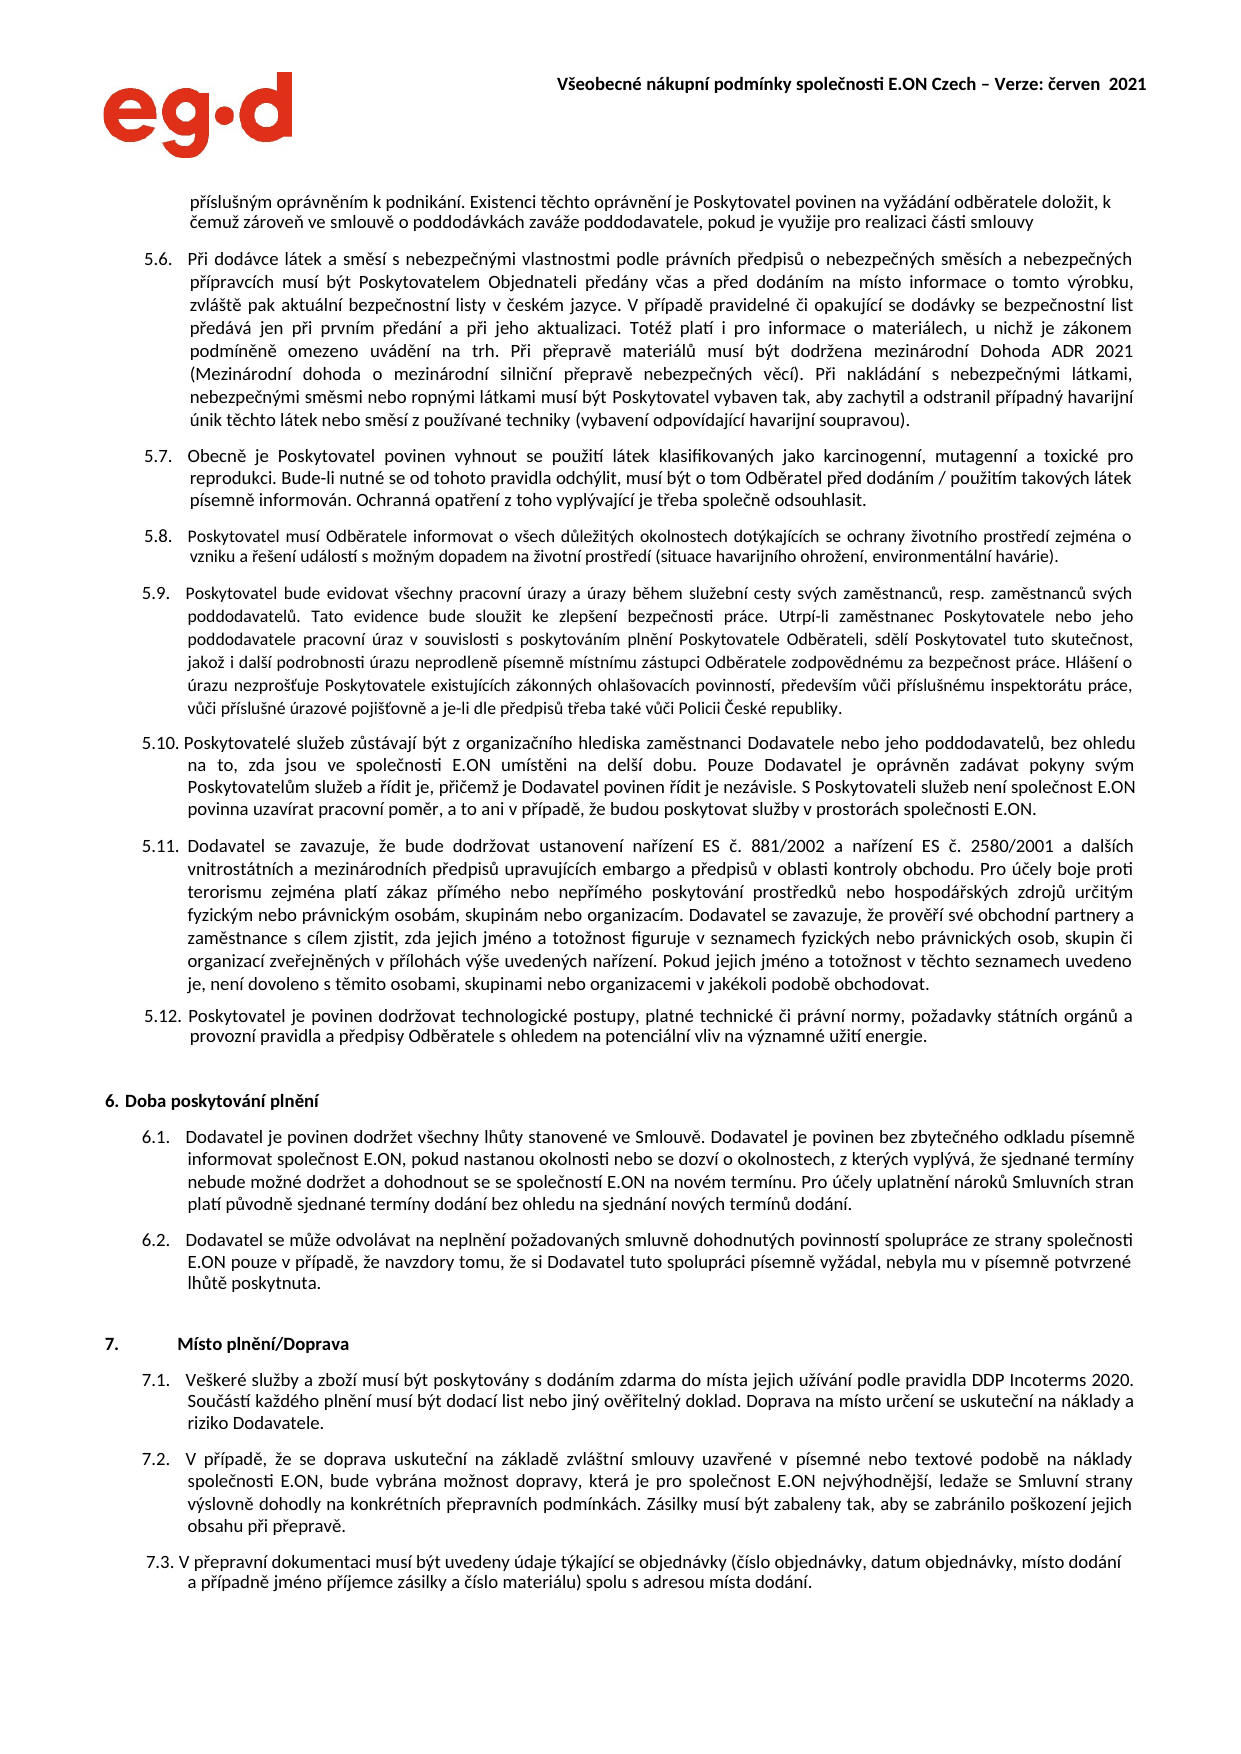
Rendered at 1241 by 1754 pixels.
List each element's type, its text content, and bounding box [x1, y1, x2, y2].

picture [103, 72, 292, 158]
list V přepravní dokumentaci musí být uvedeny údaje týkající se objednávky (číslo objednávky, datum objednávky, místo dodání a případně jméno příjemce zásilky a číslo materiálu) spolu s adresou místa dodání. [146, 1551, 1123, 1593]
list Dodavatel se může odvolávat na neplnění požadovaných smluvně dohodnutých povinností spolupráce ze strany společnosti E.ON pouze v případě, že navzdory tomu, že si Dodavatel tuto spolupráci písemně vyžádal, nebyla mu v písemně potvrzené lhůtě poskytnuta. [142, 1229, 1134, 1294]
list Poskytovatel bude evidovat všechny pracovní úrazy a úrazy během služební cesty svých zaměstnanců, resp. zaměstnanců svých poddodavatelů. Tato evidence bude sloužit ke zlepšení bezpečnosti práce. Utrpí-li zaměstnanec Poskytovatele nebo jeho poddodavatele pracovní úraz v souvislosti s poskytováním plnění Poskytovatele Odběrateli, sdělí Poskytovatel tuto skutečnost, jakož i další podrobnosti úrazu neprodleně písemně místnímu zástupci Odběratele zodpovědnému za bezpečnost práce. Hlášení o úrazu nezprošťuje Poskytovatele existujících zákonných ohlašovacích povinností, především vůči příslušnému inspektorátu práce, vůči příslušné úrazové pojišťovně a je-li dle předpisů třeba také vůči Policii České republiky. [142, 581, 1134, 719]
list Dodavatel je povinen dodržet všechny lhůty stanovené ve Smlouvě. Dodavatel je povinen bez zbytečného odkladu písemně informovat společnost E.ON, pokud nastanou okolnosti nebo se dozví o okolnostech, z kterých vyplývá, že sjednané termíny nebude možné dodržet a dohodnout se se společností E.ON na novém termínu. Pro účely uplatnění nároků Smluvních stran platí původně sjednané termíny dodání bez ohledu na sjednání nových termínů dodání. [142, 1125, 1136, 1215]
text příslušným oprávněním k podnikání. Existenci těchto oprávnění je Poskytovatel povinen na vyžádání odběratele doložit, k čemuž zároveň ve smlouvě o poddodávkách zaváže poddodavatele, pokud je využije pro realizaci části smlouvy [189, 192, 1115, 233]
list Dodavatel se zavazuje, že bude dodržovat ustanovení nařízení ES č. 881/2002 a nařízení ES č. 2580/2001 a dalších vnitrostátních a mezinárodních předpisů upravujících embargo a předpisů v oblasti kontroly obchodu. Pro účely boje proti terorismu zejména platí zákaz přímého nebo nepřímého poskytování prostředků nebo hospodářských zdrojů určitým fyzickým nebo právnickým osobám, skupinám nebo organizacím. Dodavatel se zavazuje, že prověří své obchodní partnery a zaměstnance s cílem zjistit, zda jejich jméno a totožnost figuruje v seznamech fyzických nebo právnických osob, skupin či organizací zveřejněných v přílohách výše uvedených nařízení. Pokud jejich jméno a totožnost v těchto seznamech uvedeno je, není dovoleno s těmito osobami, skupinami nebo organizacemi v jakékoli podobě obchodovat. [142, 834, 1134, 995]
list Poskytovatel je povinen dodržovat technologické postupy, platné technické či právní normy, požadavky státních orgánů a provozní pravidla a předpisy Odběratele s ohledem na potenciální vliv na významné užití energie. [144, 1005, 1134, 1047]
subtitle Doba poskytování plnění [105, 1089, 1163, 1112]
subtitle Místo plnění/Doprava [104, 1332, 1163, 1355]
list Poskytovatelé služeb zůstávají být z organizačního hlediska zaměstnanci Dodavatele nebo jeho poddodavatelů, bez ohledu na to, zda jsou ve společnosti E.ON umístěni na delší dobu. Pouze Dodavatel je oprávněn zadávat pokyny svým Poskytovatelům služeb a řídit je, přičemž je Dodavatel povinen řídit je nezávisle. S Poskytovateli služeb není společnost E.ON povinna uzavírat pracovní poměr, a to ani v případě, že budou poskytovat služby v prostorách společnosti E.ON. [142, 732, 1137, 820]
list Poskytovatel musí Odběratele informovat o všech důležitých okolnostech dotýkajících se ochrany životního prostředí zejména o vzniku a řešení událostí s možným dopadem na životní prostředí (situace havarijního ohrožení, environmentální havárie). [144, 524, 1134, 567]
list Veškeré služby a zboží musí být poskytovány s dodáním zdarma do místa jejich užívání podle pravidla DDP Incoterms 2020. Součástí každého plnění musí být dodací list nebo jiný ověřitelný doklad. Doprava na místo určení se uskuteční na náklady a riziko Dodavatele. [142, 1369, 1136, 1434]
list V případě, že se doprava uskuteční na základě zvláštní smlouvy uzavřené v písemné nebo textové podobě na náklady společnosti E.ON, bude vybrána možnost dopravy, která je pro společnost E.ON nejvýhodnější, ledaže se Smluvní strany výslovně dohodly na konkrétních přepravních podmínkách. Zásilky musí být zabaleny tak, aby se zabránilo poškození jejich obsahu při přepravě. [142, 1448, 1134, 1537]
list Při dodávce látek a směsí s nebezpečnými vlastnostmi podle právních předpisů o nebezpečných směsích a nebezpečných přípravcích musí být Poskytovatelem Objednateli předány včas a před dodáním na místo informace o tomto výrobku, zvláště pak aktuální bezpečnostní listy v českém jazyce. V případě pravidelné či opakující se dodávky se bezpečnostní list předává jen při prvním předání a při jeho aktualizaci. Totéž platí i pro informace o materiálech, u nichž je zákonem podmíněně omezeno uvádění na trh. Při přepravě materiálů musí být dodržena mezinárodní Dohoda ADR 2021 (Mezinárodní dohoda o mezinárodní silniční přepravě nebezpečných věcí). Při nakládání s nebezpečnými látkami, nebezpečnými směsmi nebo ropnými látkami musí být Poskytovatel vybaven tak, aby zachytil a odstranil případný havarijní únik těchto látek nebo směsí z používané techniky (vybavení odpovídající havarijní soupravou). [144, 247, 1134, 431]
list Obecně je Poskytovatel povinen vyhnout se použití látek klasifikovaných jako karcinogenní, mutagenní a toxické pro reprodukci. Bude-li nutné se od tohoto pravidla odchýlit, musí být o tom Odběratel před dodáním / použitím takových látek písemně informován. Ochranná opatření z toho vyplývající je třeba společně odsouhlasit. [144, 445, 1134, 511]
